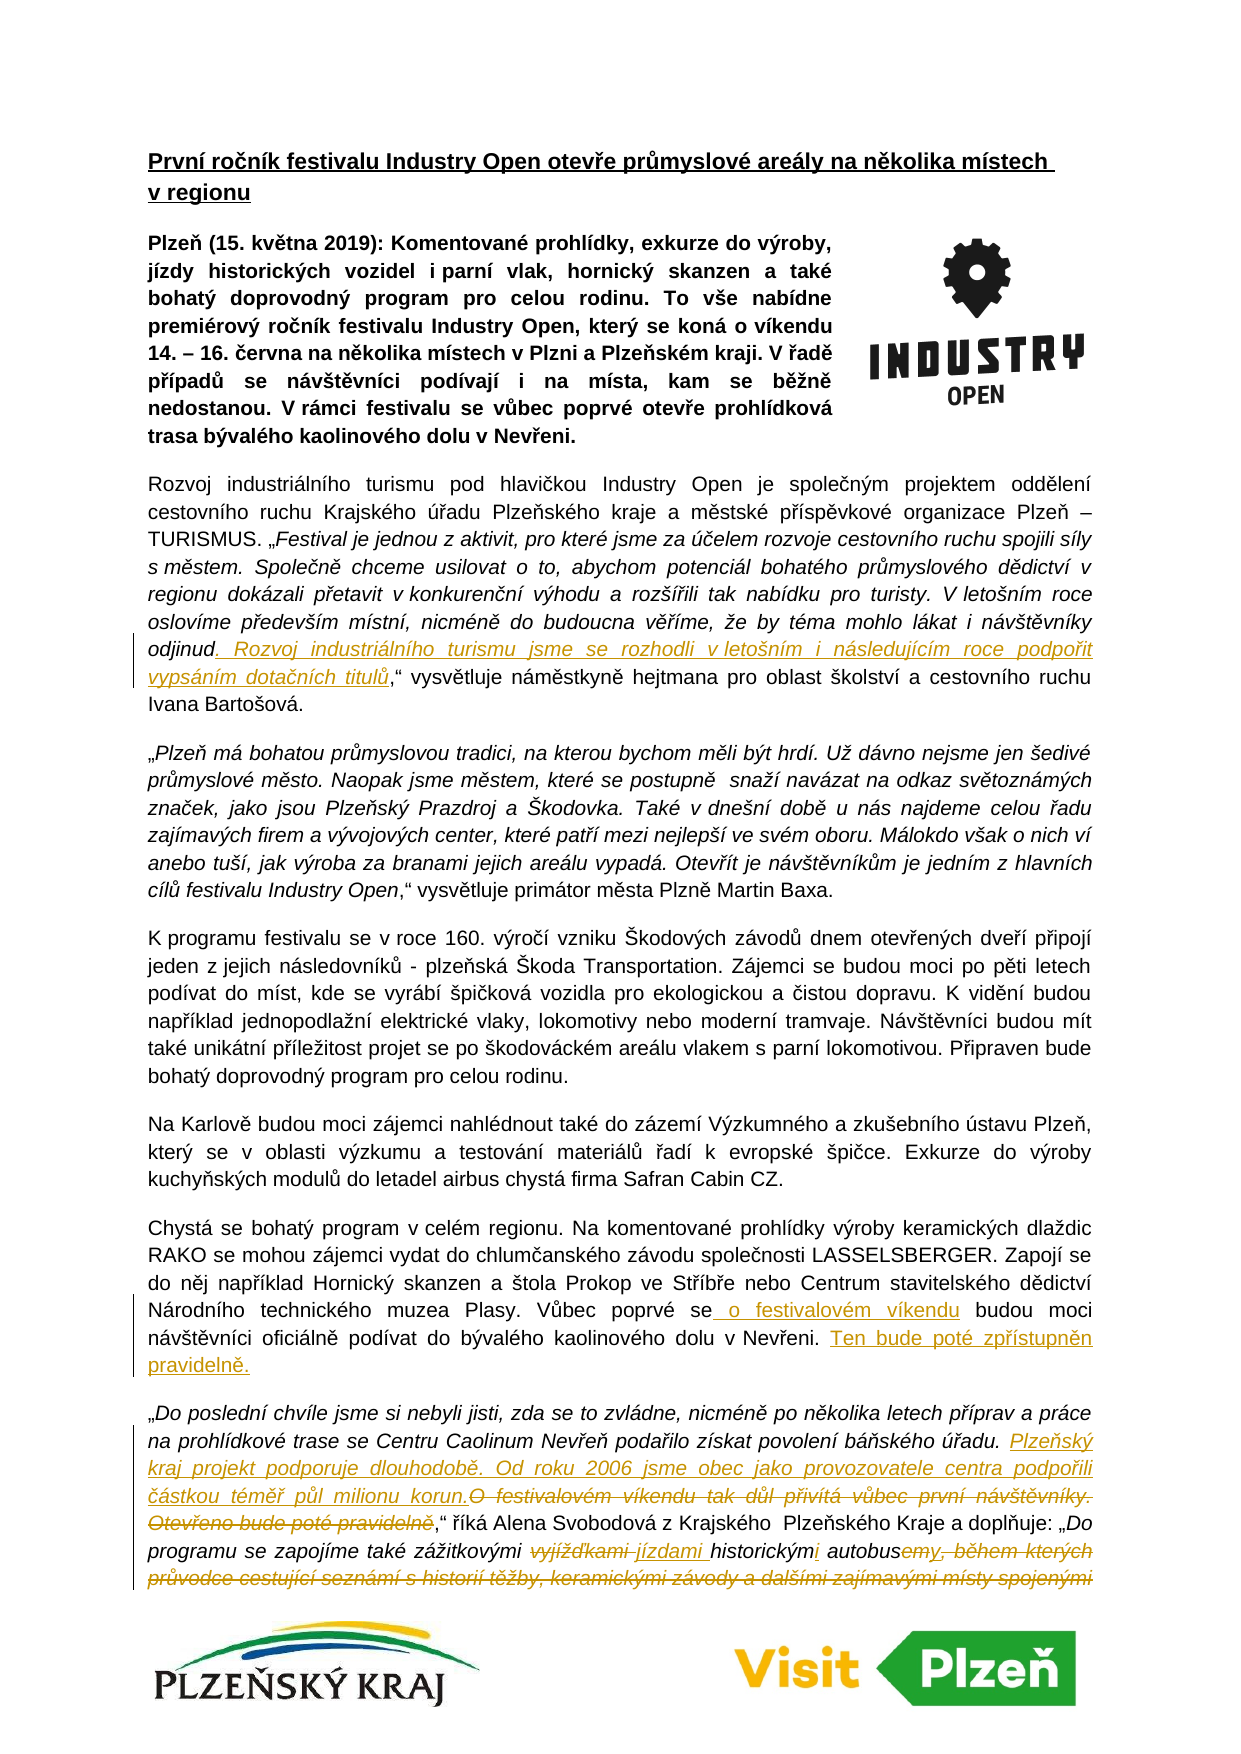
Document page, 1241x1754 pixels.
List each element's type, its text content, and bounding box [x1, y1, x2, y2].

picture [154, 1621, 480, 1707]
picture [727, 1621, 1087, 1719]
text Na Karlově budou moci zájemci nahlédnout také do zázemí Výzkumného a zkušebního ústavu Plzeň, který se v oblasti výzkumu a testování materiálů řadí k evropské špičce. Exkurze do výroby kuchyňských modulů do letadel airbus chystá firma Safran Cabin CZ. [148, 1112, 1093, 1191]
text „Plzeň má bohatou průmyslovou tradici, na kterou bychom měli být hrdí. Už dávno nejsme jen šedivé průmyslové město. Naopak jsme městem, které se postupně snaží navázat na odkaz světoznámých značek, jako jsou Plzeňský Prazdroj a Škodovka. Také v dnešní době u nás najdeme celou řadu zajímavých firem a vývojových center, které patří mezi nejlepší ve svém oboru. Málokdo však o nich ví anebo tuší, jak výroba za branami jejich areálu vypadá. Otevřít je návštěvníkům je jedním z hlavních cílů festivalu Industry Open,“ vysvětluje primátor města Plzně Martin Baxa. [148, 740, 1093, 902]
text Rozvoj industriálního turismu pod hlavičkou Industry Open je společným projektem oddělení cestovního ruchu Krajského úřadu Plzeňského kraje a městské příspěvkové organizace Plzeň – TURISMUS. „Festival je jednou z aktivit, pro které jsme za účelem rozvoje cestovního ruchu spojili síly s městem. Společně chceme usilovat o to, abychom potenciál bohatého průmyslového dědictví v regionu dokázali přetavit v konkurenční výhodu a rozšířili tak nabídku pro turisty. V letošním roce oslovíme především místní, nicméně do budoucna věříme, že by téma mohlo lákat i návštěvníky odjinud,“ vysvětluje náměstkyně hejtmana pro oblast školství a cestovního ruchu Ivana Bartošová. [148, 472, 1093, 716]
text K programu festivalu se v roce 160. výročí vzniku Škodových závodů dnem otevřených dveří připojí jeden z jejich následovníků - plzeňská Škoda Transportation. Zájemci se budou moci po pěti letech podívat do míst, kde se vyrábí špičková vozidla pro ekologickou a čistou dopravu. K vidění budou například jednopodlažní elektrické vlaky, lokomotivy nebo moderní tramvaje. Návštěvníci budou mít také unikátní příležitost projet se po škodováckém areálu vlakem s parní lokomotivou. Připraven bude bohatý doprovodný program pro celou rodinu. [148, 926, 1093, 1088]
text První ročník festivalu Industry Open otevře průmyslové areály na několika místech v regionu [148, 148, 1093, 206]
text Chystá se bohatý program v celém regionu. Na komentované prohlídky výroby keramických dlaždic RAKO se mohou zájemci vydat do chlumčanského závodu společnosti LASSELSBERGER. Zapojí se do něj například Hornický skanzen a štola Prokop ve Stříbře nebo Centrum stavitelského dědictví Národního technického muzea Plasy. Vůbec poprvé se budou moci návštěvníci oficiálně podívat do bývalého kaolinového dolu v Nevřeni. [148, 1215, 1093, 1377]
picture [851, 196, 1099, 444]
